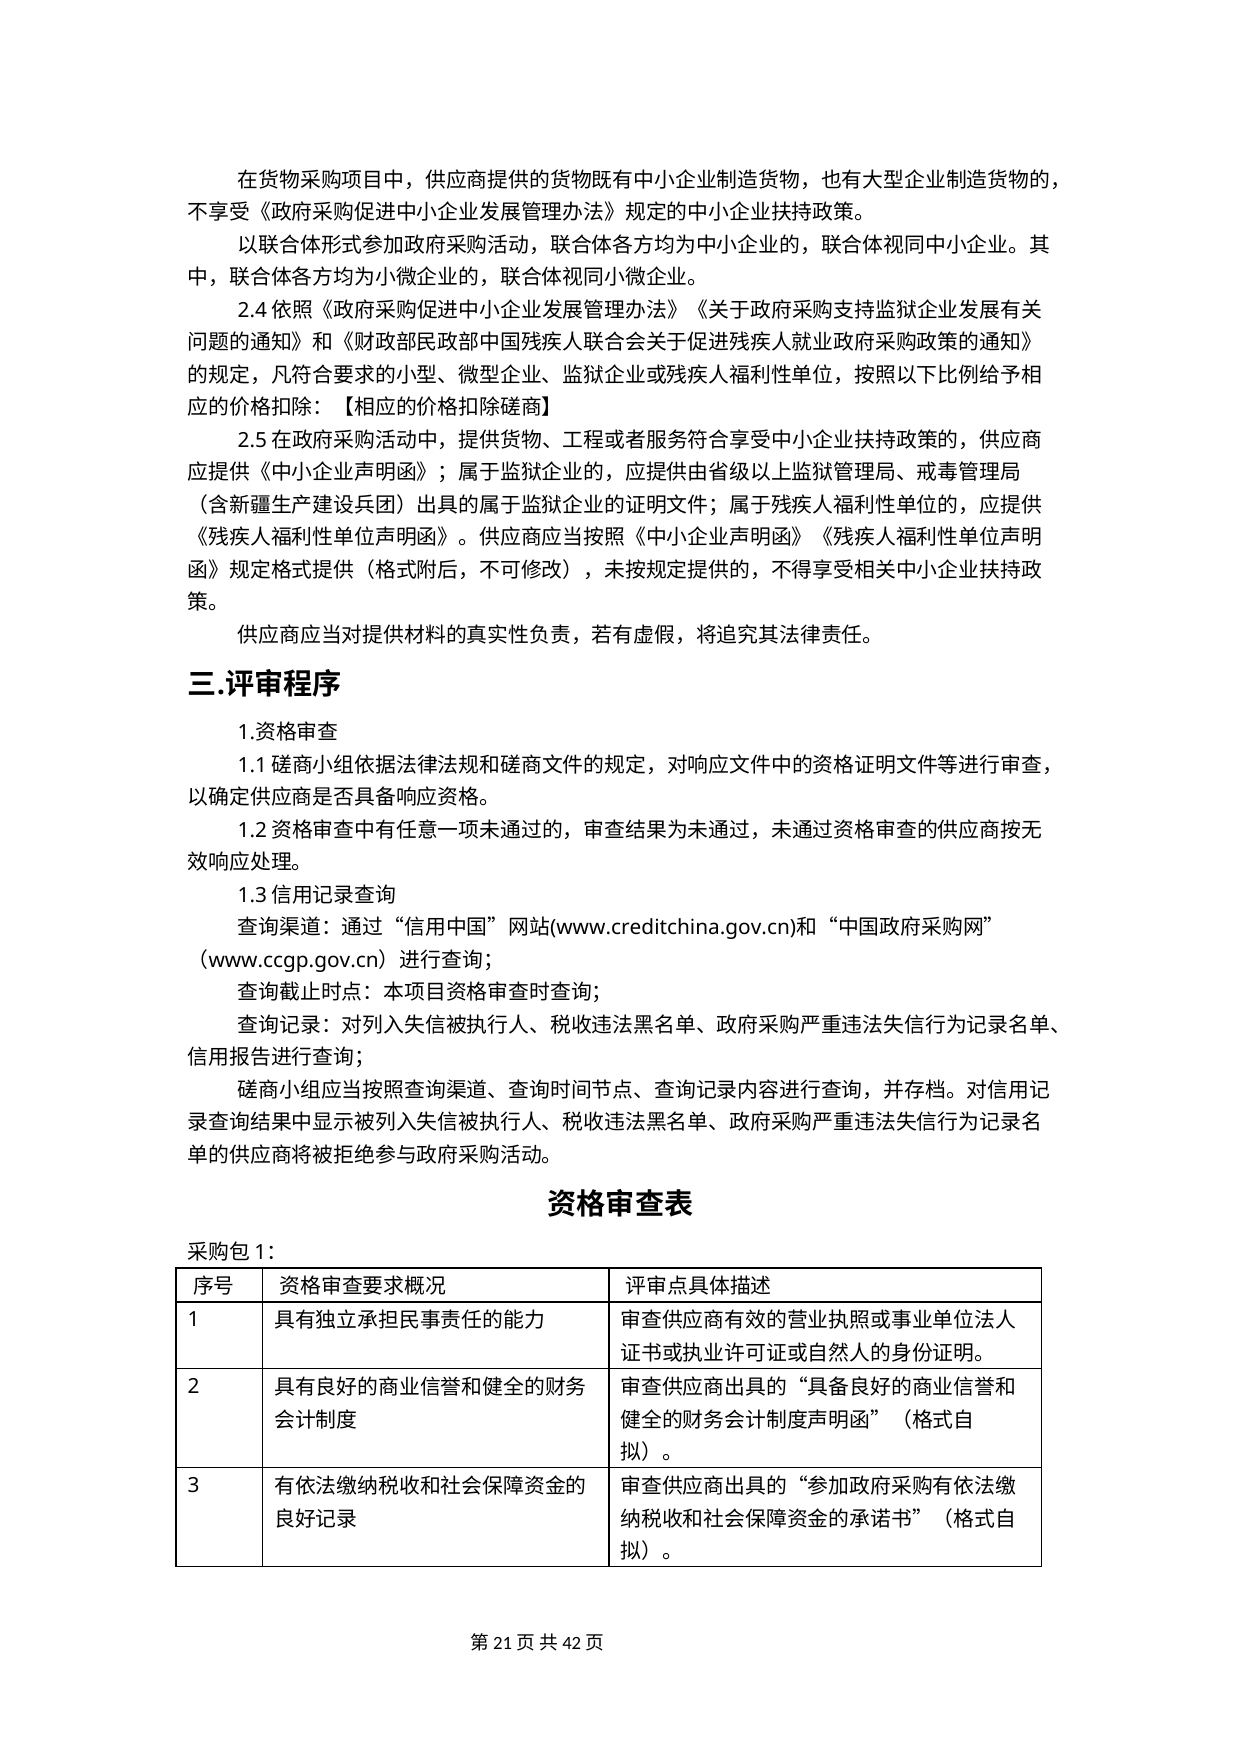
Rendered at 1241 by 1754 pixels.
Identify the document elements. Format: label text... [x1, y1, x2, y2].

table_cell 审查供应商有效的营业执照或事业单位法人证书或执业许可证或自然人的身份证明。 [610, 1303, 1041, 1368]
text 2.4依照《政府采购促进中小企业发展管理办法》《关于政府采购支持监狱企业发展有关问题的通知》和《财政部民政部中国残疾人联合会关于促进残疾人就业政府采购政策的通知》的规定，凡符合要求的小型、微型企业、监狱企业或残疾人福利性单位，按照以下比例给予相应的价格扣除：【相应的价格扣除磋商】 [187, 292, 1053, 422]
table_cell 审查供应商出具的“具备良好的商业信誉和健全的财务会计制度声明函”（格式自拟）。 [610, 1369, 1041, 1467]
text 查询截止时点：本项目资格审查时查询； [187, 974, 1053, 1007]
text 三.评审程序 [187, 649, 1053, 714]
text 采购包1： [187, 1234, 1053, 1267]
table_cell 1 [177, 1303, 262, 1368]
table_header 资格审查要求概况 [263, 1269, 608, 1301]
text 磋商小组应当按照查询渠道、查询时间节点、查询记录内容进行查询，并存档。对信用记录查询结果中显示被列入失信被执行人、税收违法黑名单、政府采购严重违法失信行为记录名单的供应商将被拒绝参与政府采购活动。 [187, 1072, 1053, 1169]
table_header 序号 [177, 1269, 262, 1301]
text 查询渠道：通过“信用中国”网站(www.creditchina.gov.cn)和“中国政府采购网”（www.ccgp.gov.cn）进行查询； [187, 909, 1053, 974]
text 1.2资格审查中有任意一项未通过的，审查结果为未通过，未通过资格审查的供应商按无效响应处理。 [187, 812, 1053, 877]
text 2.5在政府采购活动中，提供货物、工程或者服务符合享受中小企业扶持政策的，供应商应提供《中小企业声明函》；属于监狱企业的，应提供由省级以上监狱管理局、戒毒管理局（含新疆生产建设兵团）出具的属于监狱企业的证明文件；属于残疾人福利性单位的，应提供《残疾人福利性单位声明函》。供应商应当按照《中小企业声明函》《残疾人福利性单位声明函》规定格式提供（格式附后，不可修改），未按规定提供的，不得享受相关中小企业扶持政策。 [187, 422, 1053, 617]
text 在货物采购项目中，供应商提供的货物既有中小企业制造货物，也有大型企业制造货物的，不享受《政府采购促进中小企业发展管理办法》规定的中小企业扶持政策。 [187, 162, 1053, 227]
text 以联合体形式参加政府采购活动，联合体各方均为中小企业的，联合体视同中小企业。其中，联合体各方均为小微企业的，联合体视同小微企业。 [187, 227, 1053, 292]
table_cell 具有良好的商业信誉和健全的财务会计制度 [263, 1369, 608, 1467]
table_cell 审查供应商出具的“参加政府采购有依法缴纳税收和社会保障资金的承诺书”（格式自拟）。 [610, 1468, 1041, 1566]
table_cell 有依法缴纳税收和社会保障资金的良好记录 [263, 1468, 608, 1566]
text 查询记录：对列入失信被执行人、税收违法黑名单、政府采购严重违法失信行为记录名单、信用报告进行查询； [187, 1007, 1053, 1072]
table_header 评审点具体描述 [610, 1269, 1041, 1301]
text 供应商应当对提供材料的真实性负责，若有虚假，将追究其法律责任。 [187, 617, 1053, 649]
text 1.1磋商小组依据法律法规和磋商文件的规定，对响应文件中的资格证明文件等进行审查，以确定供应商是否具备响应资格。 [187, 747, 1053, 812]
text 1.资格审查 [187, 714, 1053, 747]
text 1.3信用记录查询 [187, 877, 1053, 909]
table_cell 2 [177, 1369, 262, 1467]
table_cell 3 [177, 1468, 262, 1566]
table_cell 具有独立承担民事责任的能力 [263, 1303, 608, 1368]
text 资格审查表 [187, 1169, 1053, 1234]
